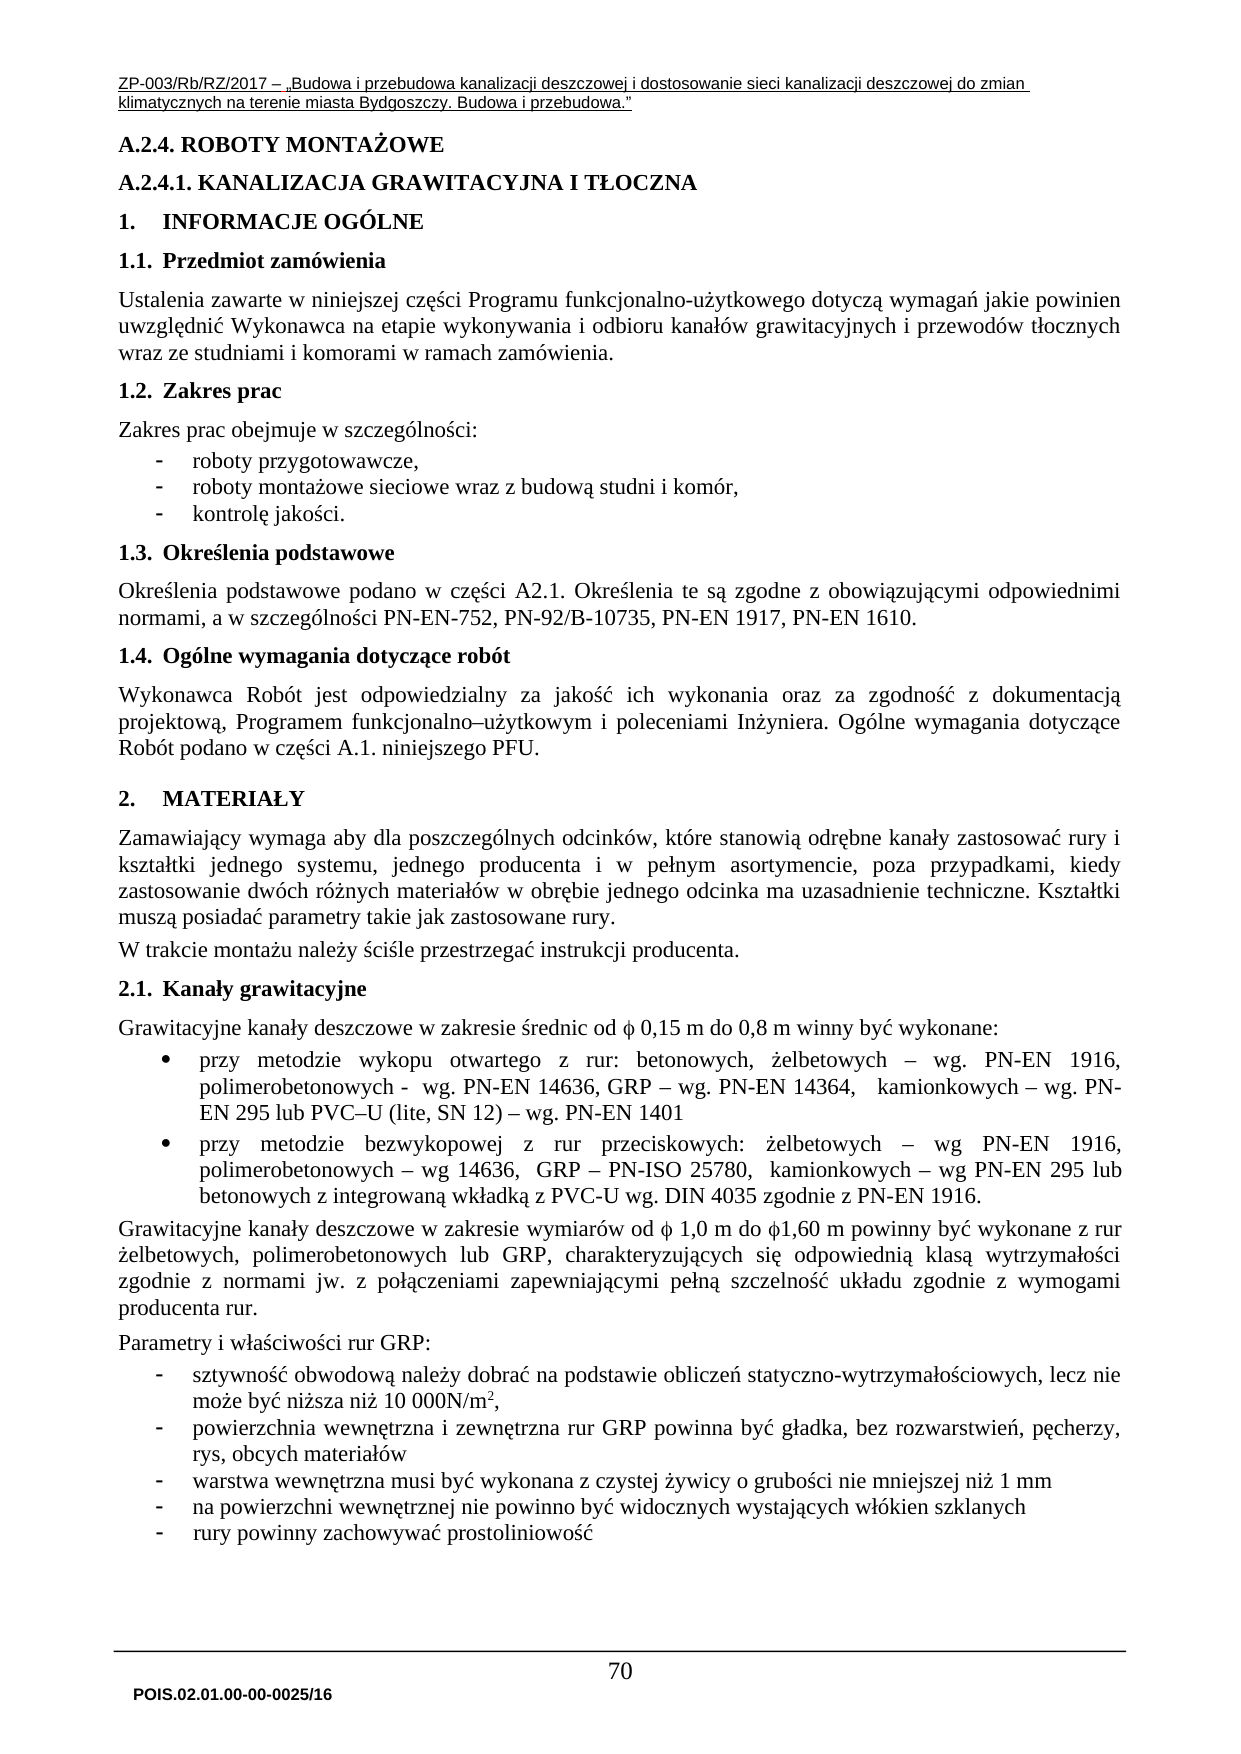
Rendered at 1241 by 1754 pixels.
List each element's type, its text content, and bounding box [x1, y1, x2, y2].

list na powierzchni wewnętrznej nie powinno być widocznych wystających włókien szklanych [155, 1493, 1122, 1519]
text Zamawiający wymaga aby dla poszczególnych odcinków, które stanowią odrębne kanały zastosować rury i kształtki jednego systemu, jednego producenta i w pełnym asortymencie, poza przypadkami, kiedy zastosowanie dwóch różnych materiałów w obrębie jednego odcinka ma uzasadnienie techniczne. Kształtki muszą posiadać parametry takie jak zastosowane rury. [118, 824, 1122, 930]
text 1. INFORMACJE OGÓLNE [118, 208, 1122, 235]
text 1.3. Określenia podstawowe [118, 538, 1122, 565]
list przy metodzie wykopu otwartego z rur: betonowych, żelbetowych – wg. PN-EN 1916, polimerobetonowych - wg. PN-EN 14636, GRP – wg. PN-EN 14364, kamionkowych – wg. PN-EN 295 lub PVC–U (lite, SN 12) – wg. PN-EN 1401 [162, 1046, 1122, 1125]
text Parametry i właściwości rur GRP: [118, 1329, 1122, 1355]
list powierzchnia wewnętrzna i zewnętrzna rur GRP powinna być gładka, bez rozwarstwień, pęcherzy, rys, obcych materiałów [155, 1414, 1122, 1467]
text Ustalenia zawarte w niniejszej części Programu funkcjonalno-użytkowego dotyczą wymagań jakie powinien uwzględnić Wykonawca na etapie wykonywania i odbioru kanałów grawitacyjnych i przewodów tłocznych wraz ze studniami i komorami w ramach zamówienia. [118, 286, 1122, 365]
list roboty przygotowawcze, [155, 447, 1122, 473]
text Określenia podstawowe podano w części A2.1. Określenia te są zgodne z obowiązującymi odpowiednimi normami, a w szczególności PN-EN-752, PN-92/B-10735, PN-EN 1917, PN-EN 1610. [118, 577, 1122, 630]
text Wykonawca Robót jest odpowiedzialny za jakość ich wykonania oraz za zgodność z dokumentacją projektową, Programem funkcjonalno–użytkowym i poleceniami Inżyniera. Ogólne wymagania dotyczące Robót podano w części A.1. niniejszego PFU. [118, 681, 1122, 761]
text Grawitacyjne kanały deszczowe w zakresie średnic od 0,15 m do 0,8 m winny być wykonane: [118, 1014, 1122, 1040]
list warstwa wewnętrzna musi być wykonana z czystej żywicy o grubości nie mniejszej niż 1 mm [155, 1467, 1122, 1493]
text 1.4. Ogólne wymagania dotyczące robót [118, 643, 1122, 669]
text 2.1. Kanały grawitacyjne [118, 975, 1122, 1001]
text Grawitacyjne kanały deszczowe w zakresie wymiarów od 1,0 m do 1,60 m powinny być wykonane z rur żelbetowych, polimerobetonowych lub GRP, charakteryzujących się odpowiednią klasą wytrzymałości zgodnie z normami jw. z połączeniami zapewniającymi pełną szczelność układu zgodnie z wymogami producenta rur. [118, 1215, 1122, 1320]
text 2. MATERIAŁY [118, 786, 1122, 812]
text Zakres prac obejmuje w szczególności: [118, 416, 1122, 443]
list roboty montażowe sieciowe wraz z budową studni i komór, [155, 473, 1122, 500]
text 1.1. Przedmiot zamówienia [118, 247, 1122, 273]
list przy metodzie bezwykopowej z rur przeciskowych: żelbetowych – wg PN-EN 1916, polimerobetonowych – wg 14636, GRP – PN-ISO 25780, kamionkowych – wg PN-EN 295 lub betonowych z integrowaną wkładką z PVC-U wg. DIN 4035 zgodnie z PN-EN 1916. [162, 1129, 1122, 1209]
text A.2.4. ROBOTY MONTAŻOWE [118, 131, 1122, 157]
list sztywność obwodową należy dobrać na podstawie obliczeń statyczno-wytrzymałościowych, lecz nie może być niższa niż 10 000N/m2, [155, 1361, 1122, 1414]
text A.2.4.1. KANALIZACJA GRAWITACYJNA I TŁOCZNA [118, 169, 1122, 196]
text 1.2. Zakres prac [118, 378, 1122, 404]
list kontrolę jakości. [155, 500, 1122, 526]
list rury powinny zachowywać prostoliniowość [156, 1519, 1122, 1546]
text W trakcie montażu należy ściśle przestrzegać instrukcji producenta. [118, 936, 1122, 962]
